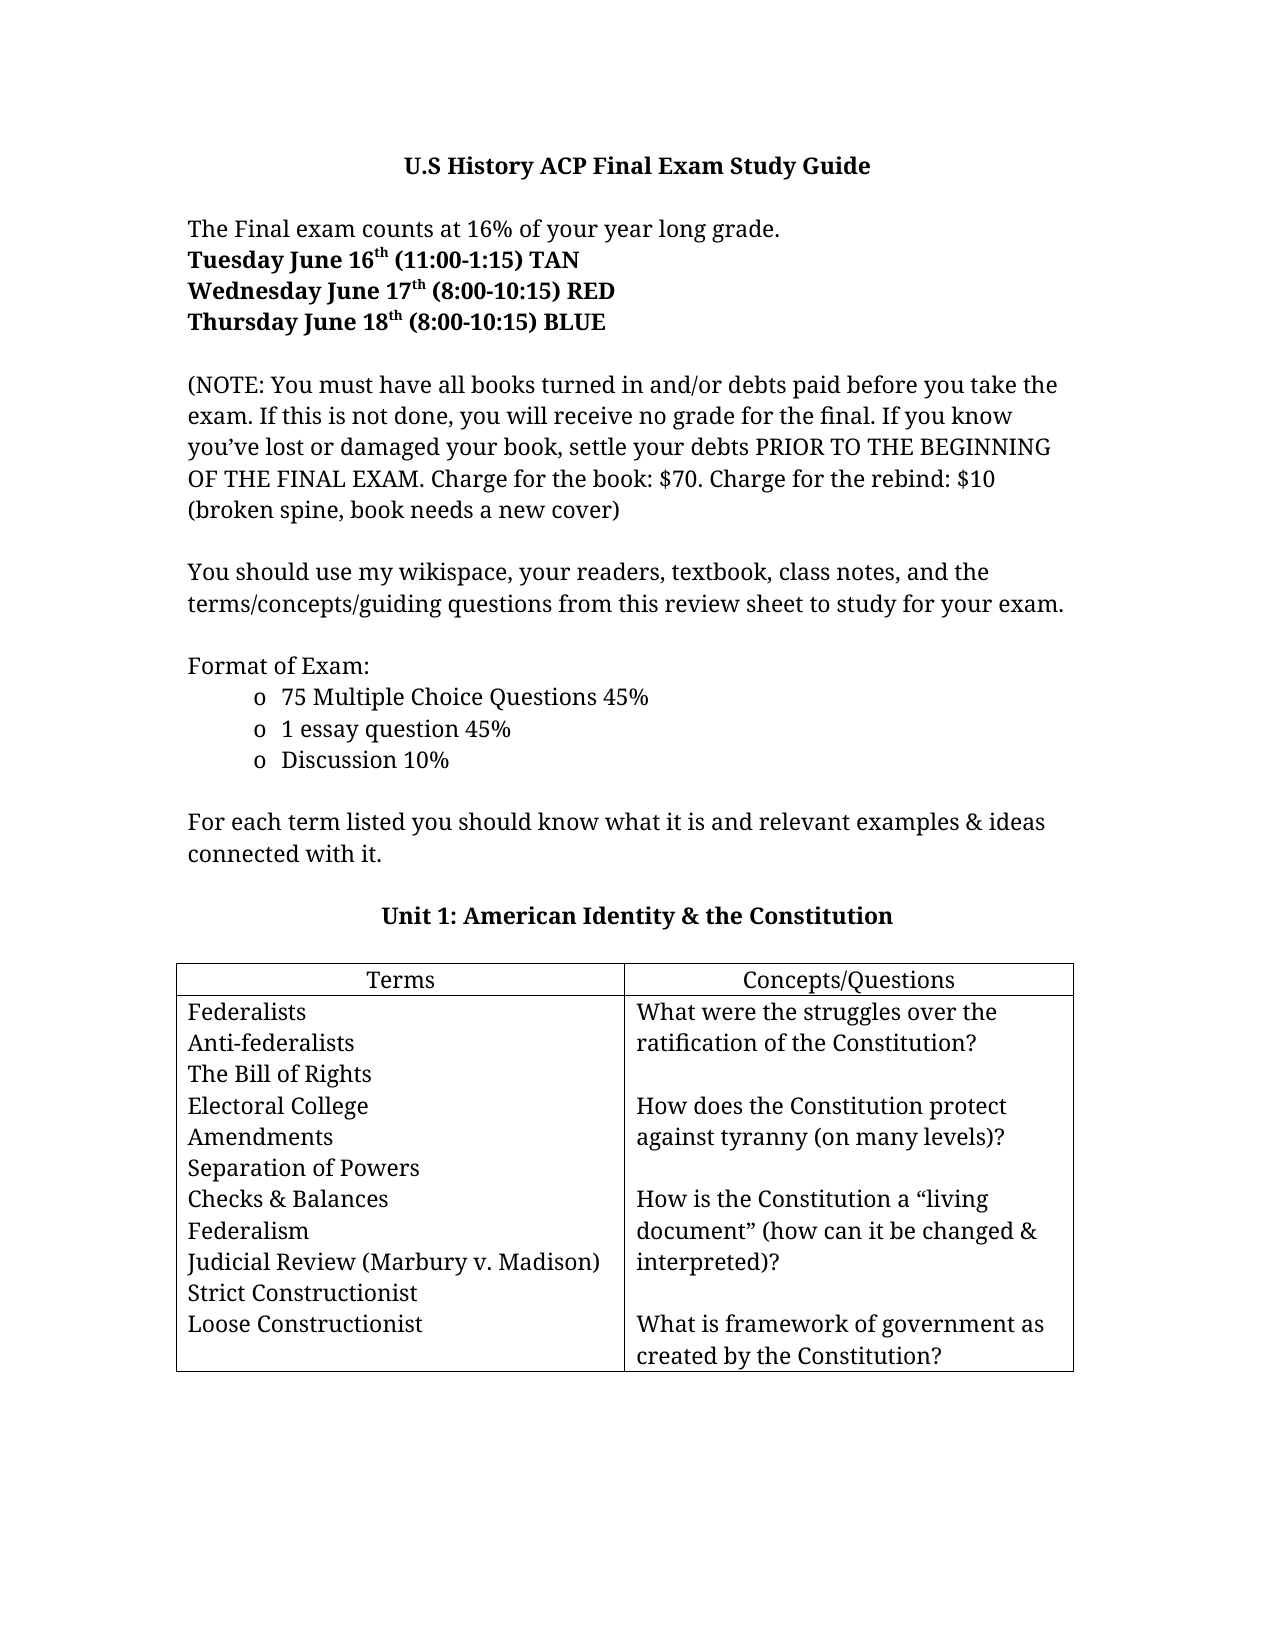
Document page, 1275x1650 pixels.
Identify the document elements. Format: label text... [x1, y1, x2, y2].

table_cell What were the struggles over the ratification of the Constitution? How does the Constitution protect against tyranny (on many levels)? How is the Constitution a “living document” (how can it be changed & interpreted)? What is framework of government as created by the Constitution? [625, 996, 1073, 1371]
text Tuesday June 16th (11:00-1:15) TAN [187, 244, 1087, 275]
list Discussion 10% [253, 744, 1087, 775]
text For each term listed you should know what it is and relevant examples & ideas connected with it. [187, 806, 1087, 869]
text Wednesday June 17th (8:00-10:15) RED [187, 275, 1087, 306]
table_header Terms [177, 964, 624, 995]
text Format of Exam: [187, 650, 1087, 681]
text The Final exam counts at 16% of your year long grade. [187, 212, 1087, 244]
text You should use my wikispace, your readers, textbook, class notes, and the terms/concepts/guiding questions from this review sheet to study for your exam. [187, 556, 1087, 619]
text Thursday June 18th (8:00-10:15) BLUE [187, 306, 1087, 337]
text Unit 1: American Identity & the Constitution [187, 900, 1087, 931]
table_cell Federalists Anti-federalists The Bill of Rights Electoral College Amendments Separation of Powers Checks & Balances Federalism Judicial Review (Marbury v. Madison) Strict Constructionist Loose Constructionist [177, 996, 624, 1371]
table_header Concepts/Questions [625, 964, 1073, 995]
text U.S History ACP Final Exam Study Guide [187, 150, 1087, 181]
text (NOTE: You must have all books turned in and/or debts paid before you take the exam. If this is not done, you will receive no grade for the final. If you know you’ve lost or damaged your book, settle your debts PRIOR TO THE BEGINNING OF THE FINAL EXAM. Charge for the book: $70. Charge for the rebind: $10 (broken spine, book needs a new cover) [187, 369, 1087, 525]
list 1 essay question 45% [253, 712, 1087, 744]
list 75 Multiple Choice Questions 45% [253, 681, 1087, 712]
